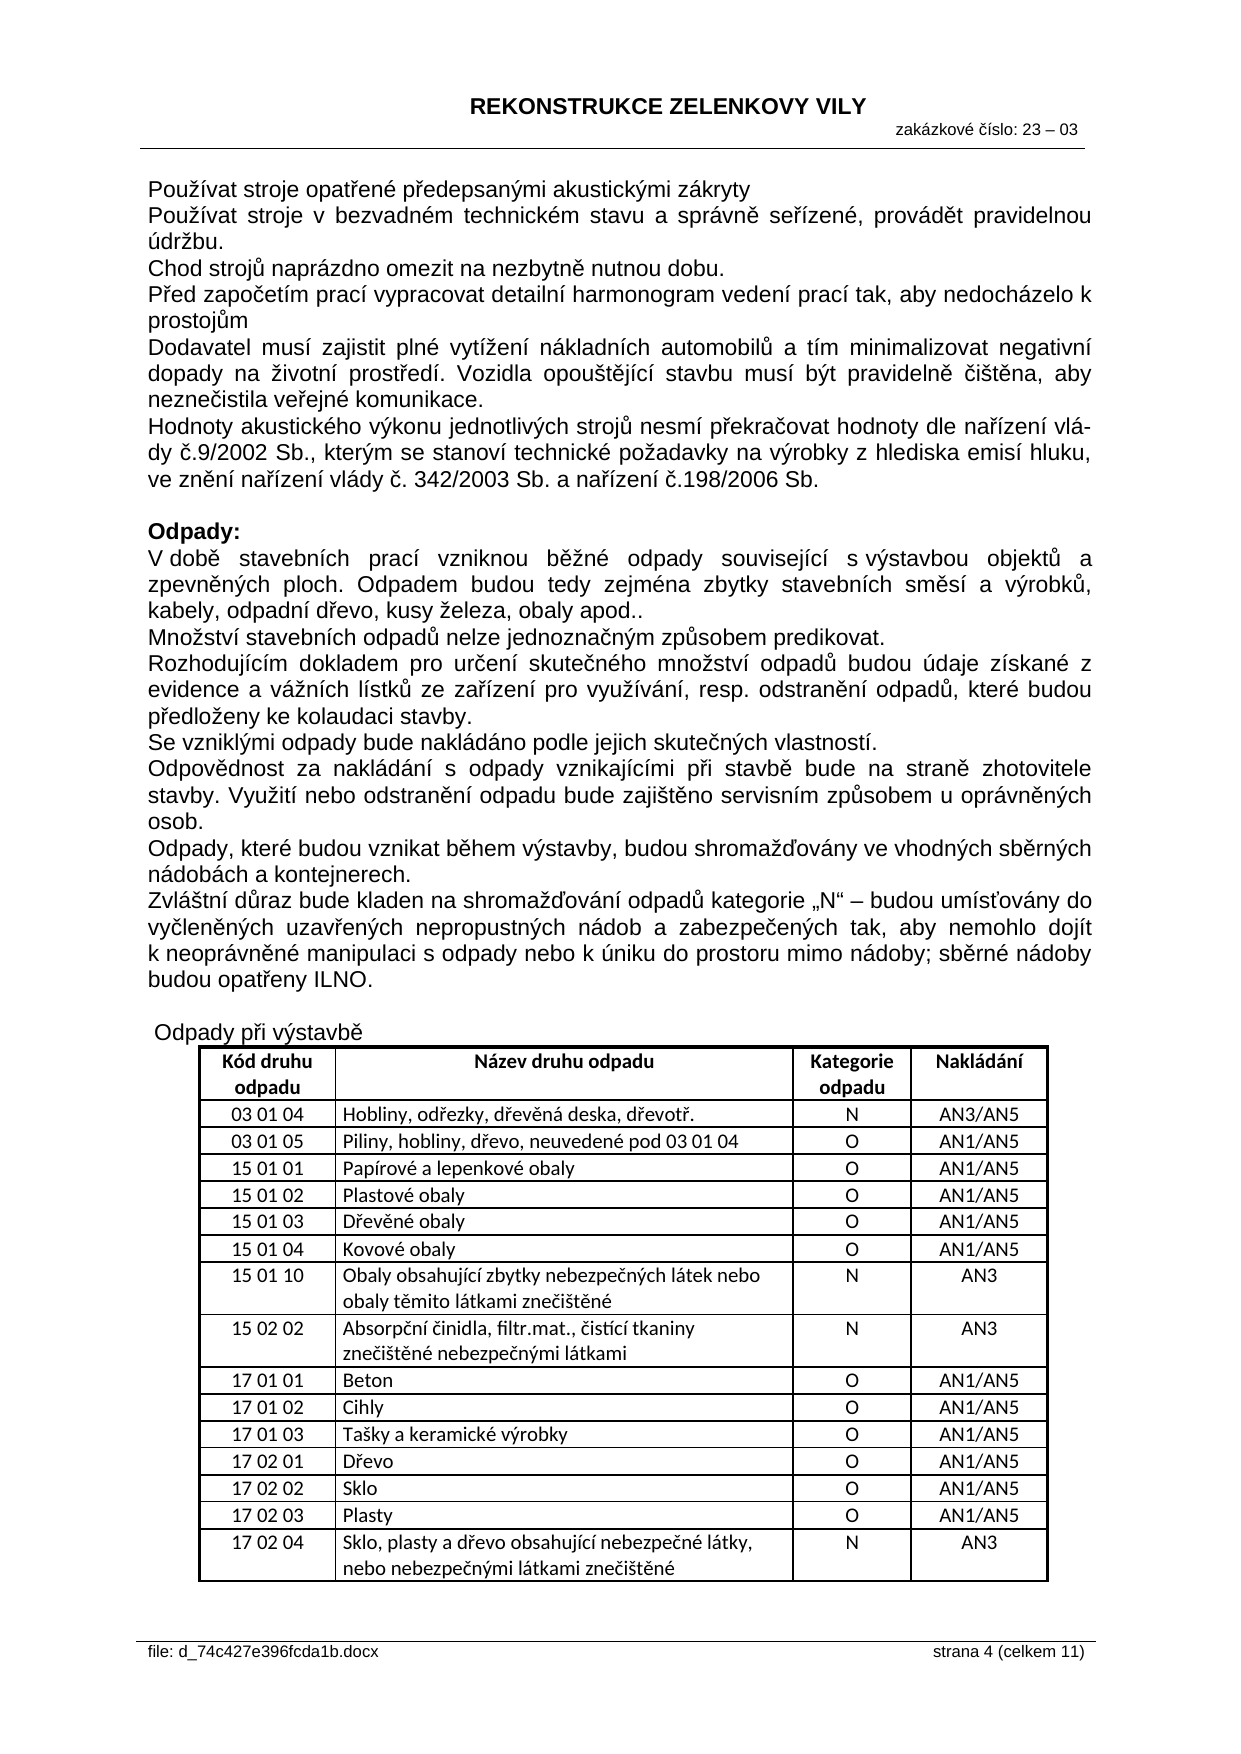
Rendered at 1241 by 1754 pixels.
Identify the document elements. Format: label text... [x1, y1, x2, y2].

table_cell O [794, 1448, 910, 1474]
text Dodavatel musí zajistit plné vytížení nákladních automobilů a tím minimalizovat negativní dopady na životní prostředí. Vozidla opouštějící stavbu musí být pravidelně čištěna, aby neznečistila veřejné komunikace. [148, 334, 1092, 413]
text Zvláštní důraz bude kladen na shromažďování odpadů kategorie „N“ – budou umísťovány do vyčleněných uzavřených nepropustných nádob a zabezpečených tak, aby nemohlo dojít k neoprávněné manipulaci s odpady nebo k úniku do prostoru mimo nádoby; sběrné nádoby budou opatřeny ILNO. [148, 887, 1092, 993]
table_cell Tašky a keramické výrobky [336, 1422, 792, 1447]
text Se vzniklými odpady bude nakládáno podle jejich skutečných vlastností. [148, 729, 1092, 755]
table_cell 17 02 04 [201, 1530, 335, 1580]
text Odpady, které budou vznikat během výstavby, budou shromažďovány ve vhodných sběrných nádobách a kontejnerech. [148, 834, 1092, 887]
table_cell O [794, 1368, 910, 1393]
table_cell O [794, 1395, 910, 1420]
table_cell 17 01 02 [201, 1395, 335, 1420]
table_cell N [794, 1530, 910, 1580]
table_cell AN1/AN5 [912, 1448, 1046, 1474]
table_cell O [794, 1209, 910, 1234]
table_cell 17 01 03 [201, 1422, 335, 1447]
table_cell Absorpční činidla, filtr.mat., čistící tkaniny znečištěné nebezpečnými látkami [336, 1315, 792, 1366]
text Používat stroje opatřené předepsanými akustickými zákryty [148, 176, 1092, 202]
table_cell O [794, 1502, 910, 1528]
table_cell AN1/AN5 [912, 1395, 1046, 1420]
text Hodnoty akustického výkonu jednotlivých strojů nesmí překračovat hodnoty dle nařízení vlá-dy č.9/2002 Sb., kterým se stanoví technické požadavky na výrobky z hlediska emisí hluku, ve znění nařízení vlády č. 342/2003 Sb. a nařízení č.198/2006 Sb. [148, 413, 1092, 492]
table_cell 03 01 05 [201, 1128, 335, 1153]
text Před započetím prací vypracovat detailní harmonogram vedení prací tak, aby nedocházelo k prostojům [148, 281, 1092, 334]
table_header Kategorie odpadu [794, 1049, 910, 1099]
table_cell AN3 [912, 1263, 1046, 1313]
table_cell Cihly [336, 1395, 792, 1420]
table_cell AN3/AN5 [912, 1101, 1046, 1126]
table_cell O [794, 1155, 910, 1180]
table_cell 17 01 01 [201, 1368, 335, 1393]
table_cell Kovové obaly [336, 1236, 792, 1261]
table_cell AN1/AN5 [912, 1236, 1046, 1261]
table_cell AN1/AN5 [912, 1209, 1046, 1234]
table_cell 17 02 03 [201, 1502, 335, 1528]
table_cell AN1/AN5 [912, 1155, 1046, 1180]
table_cell Sklo, plasty a dřevo obsahující nebezpečné látky, nebo nebezpečnými látkami znečištěné [336, 1530, 792, 1580]
table_cell 15 02 02 [201, 1315, 335, 1366]
table_cell AN1/AN5 [912, 1368, 1046, 1393]
table_cell Plastové obaly [336, 1182, 792, 1207]
text Rozhodujícím dokladem pro určení skutečného množství odpadů budou údaje získané z evidence a vážních lístků ze zařízení pro využívání, resp. odstranění odpadů, které budou předloženy ke kolaudaci stavby. [148, 650, 1092, 729]
table_header Kód druhu odpadu [201, 1049, 335, 1099]
table_cell AN3 [912, 1315, 1046, 1366]
table_cell 15 01 01 [201, 1155, 335, 1180]
text Odpady: [148, 518, 1092, 544]
table_cell Beton [336, 1368, 792, 1393]
table_cell O [794, 1182, 910, 1207]
table_cell 15 01 10 [201, 1263, 335, 1313]
table_cell N [794, 1315, 910, 1366]
table_cell 15 01 03 [201, 1209, 335, 1234]
table_cell 15 01 02 [201, 1182, 335, 1207]
table_cell AN1/AN5 [912, 1422, 1046, 1447]
table_cell 17 02 02 [201, 1476, 335, 1501]
table_header Název druhu odpadu [336, 1049, 792, 1099]
table_cell Obaly obsahující zbytky nebezpečných látek nebo obaly těmito látkami znečištěné [336, 1263, 792, 1313]
table_cell AN1/AN5 [912, 1476, 1046, 1501]
table_cell Piliny, hobliny, dřevo, neuvedené pod 03 01 04 [336, 1128, 792, 1153]
table_cell AN3 [912, 1530, 1046, 1580]
table_cell AN1/AN5 [912, 1502, 1046, 1528]
table_cell Plasty [336, 1502, 792, 1528]
table_cell N [794, 1101, 910, 1126]
text Odpovědnost za nakládání s odpady vznikajícími při stavbě bude na straně zhotovitele stavby. Využití nebo odstranění odpadu bude zajištěno servisním způsobem u oprávněných osob. [148, 755, 1092, 834]
table_cell O [794, 1476, 910, 1501]
table_cell Sklo [336, 1476, 792, 1501]
table_cell 17 02 01 [201, 1448, 335, 1474]
table_header Nakládání [912, 1049, 1046, 1099]
table_cell 15 01 04 [201, 1236, 335, 1261]
text Množství stavebních odpadů nelze jednoznačným způsobem predikovat. [148, 624, 1092, 650]
table_cell Dřevěné obaly [336, 1209, 792, 1234]
table_cell Hobliny, odřezky, dřevěná deska, dřevotř. [336, 1101, 792, 1126]
table_cell Papírové a lepenkové obaly [336, 1155, 792, 1180]
text Chod strojů naprázdno omezit na nezbytně nutnou dobu. [148, 255, 1092, 281]
text V době stavebních prací vzniknou běžné odpady související s výstavbou objektů a zpevněných ploch. Odpadem budou tedy zejména zbytky stavebních směsí a výrobků, kabely, odpadní dřevo, kusy železa, obaly apod.. [148, 544, 1092, 624]
table_cell O [794, 1236, 910, 1261]
table_cell O [794, 1422, 910, 1447]
table_cell Dřevo [336, 1448, 792, 1474]
table_cell N [794, 1263, 910, 1313]
text Odpady při výstavbě [148, 1019, 1092, 1045]
text Používat stroje v bezvadném technickém stavu a správně seřízené, provádět pravidelnou údržbu. [148, 202, 1092, 255]
table_cell 03 01 04 [201, 1101, 335, 1126]
table_cell O [794, 1128, 910, 1153]
table_cell AN1/AN5 [912, 1182, 1046, 1207]
table_cell AN1/AN5 [912, 1128, 1046, 1153]
